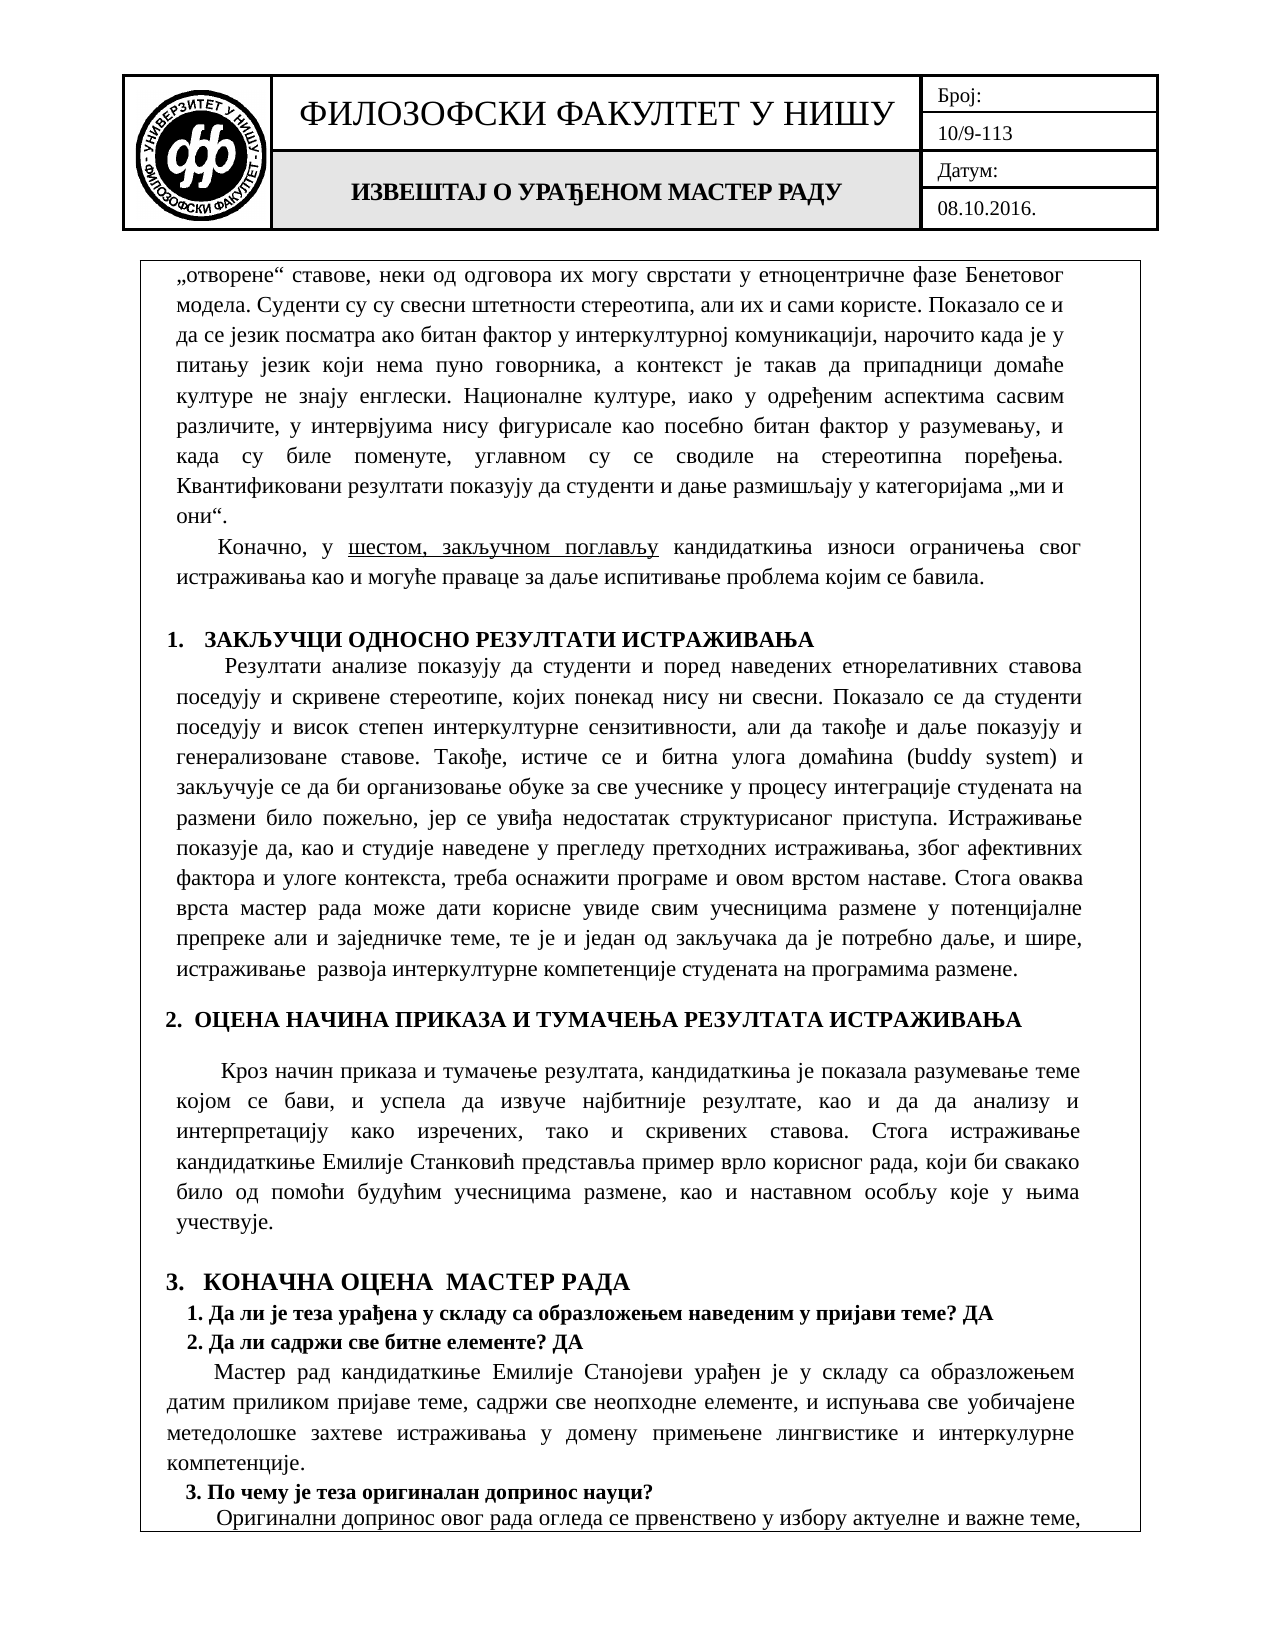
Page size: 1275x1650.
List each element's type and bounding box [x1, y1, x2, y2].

table_cell [141, 261, 1140, 1531]
picture [135, 90, 267, 221]
